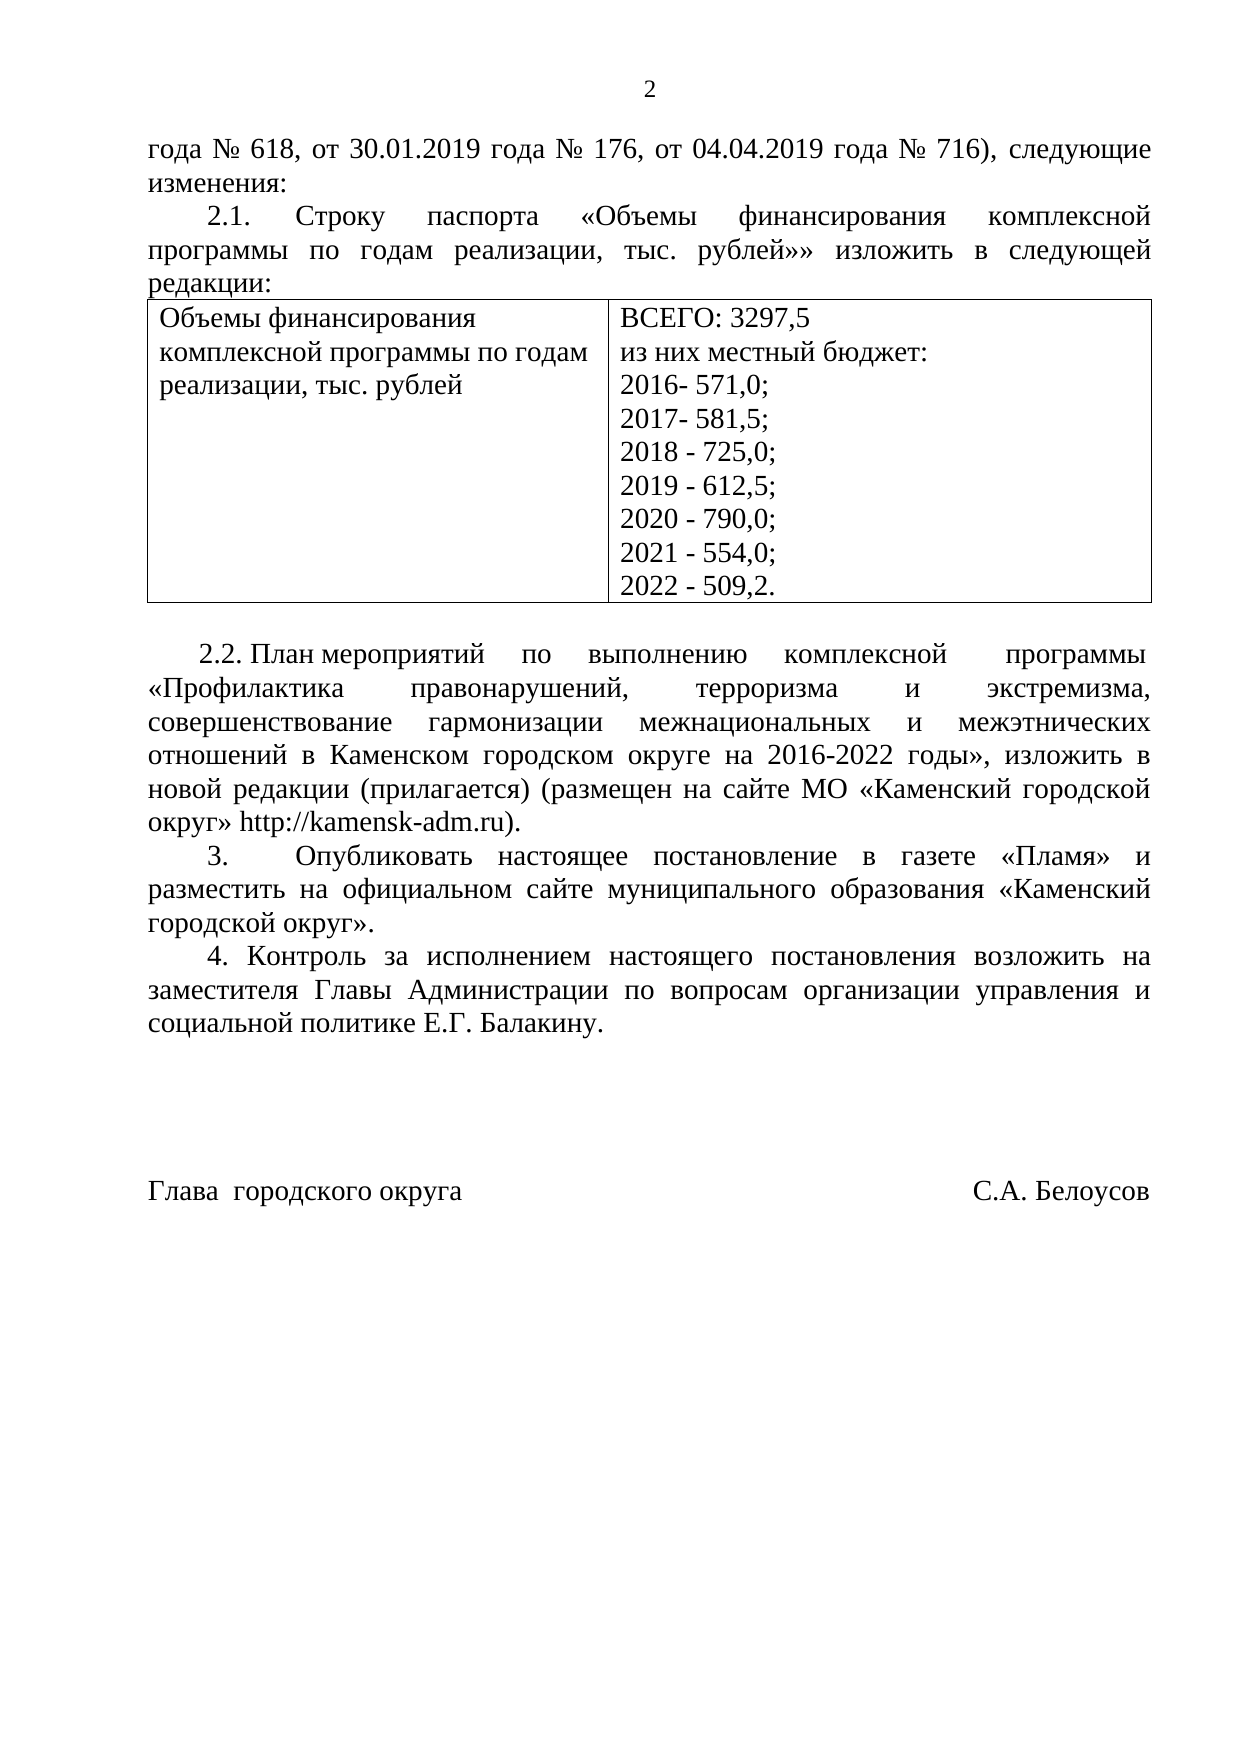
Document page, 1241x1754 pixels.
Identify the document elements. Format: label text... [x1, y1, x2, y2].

text 2.2. План мероприятий по выполнению комплексной программы [148, 637, 1152, 670]
text «Профилактика правонарушений, терроризма и экстремизма, совершенствование гармонизации межнациональных и межэтнических отношений в Каменском городском округе на 2016-2022 годы», изложить в новой редакции (прилагается) (размещен на сайте МО «Каменский городской округ» http://kamensk-adm.ru). [148, 670, 1152, 838]
list Строку паспорта «Объемы финансирования комплексной программы по годам реализации, тыс. рублей»» изложить в следующей редакции: [148, 198, 1152, 299]
list Опубликовать настоящее постановление в газете «Пламя» и разместить на официальном сайте муниципального образования «Каменский городской округ». [148, 838, 1152, 938]
table_header Объемы финансирования комплексной программы по годам реализации, тыс. рублей [148, 300, 608, 602]
table_header ВСЕГО: 3297,5 из них местный бюджет: 2016- 571,0; 2017- 581,5; 2018 - 725,0; 2019 - 612,5; 2020 - 790,0; 2021 - 554,0; 2022 - 509,2. [609, 300, 1151, 602]
text 4. Контроль за исполнением настоящего постановления возложить на заместителя Главы Администрации по вопросам организации управления и социальной политике Е.Г. Балакину. [148, 938, 1152, 1039]
text Глава городского округа С.А. Белоусов [89, 1173, 1152, 1207]
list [148, 131, 1152, 198]
